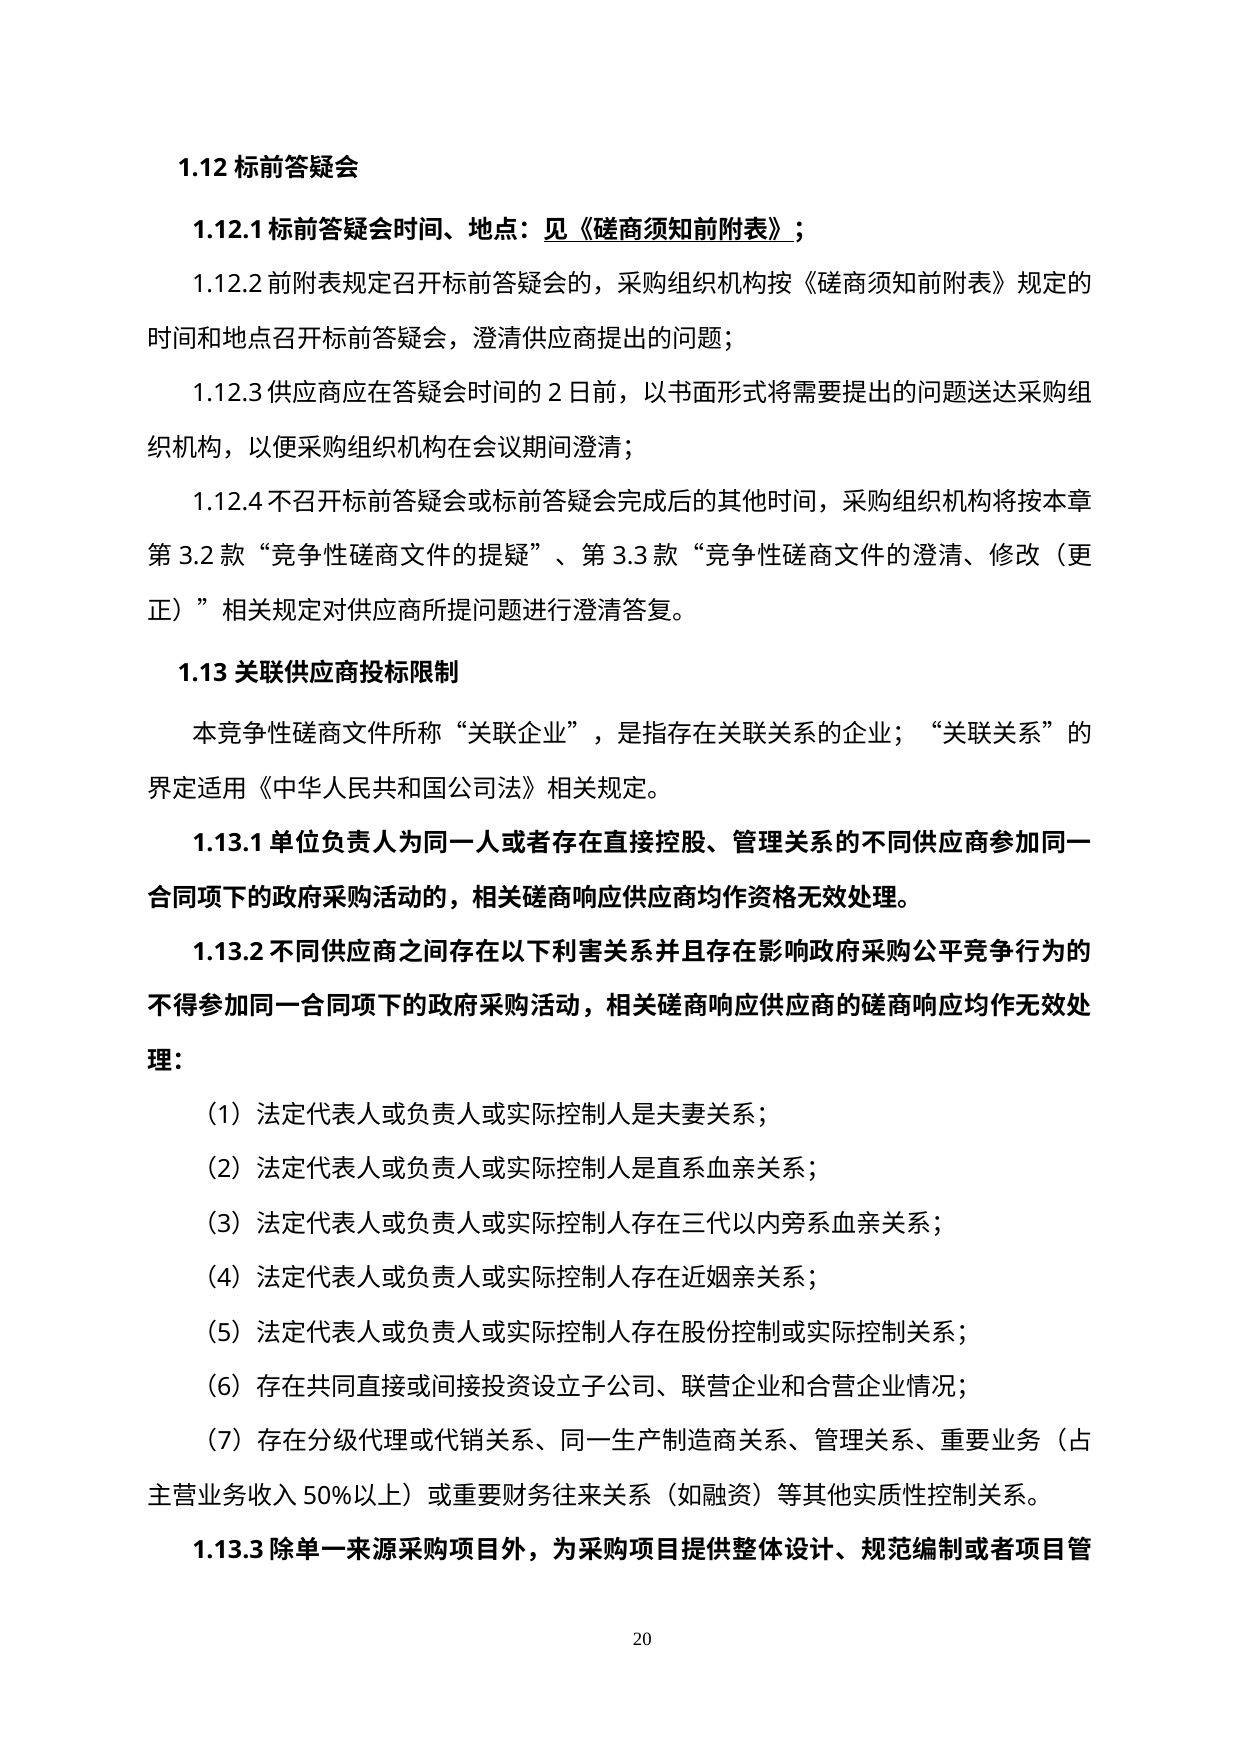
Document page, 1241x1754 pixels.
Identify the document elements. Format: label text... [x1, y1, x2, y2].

text （5）法定代表人或负责人或实际控制人存在股份控制或实际控制关系； [148, 1312, 1092, 1348]
text 1.13.2不同供应商之间存在以下利害关系并且存在影响政府采购公平竞争行为的，不得参加同一合同项下的政府采购活动，相关磋商响应供应商的磋商响应均作无效处理： [148, 931, 1092, 1076]
text （7）存在分级代理或代销关系、同一生产制造商关系、管理关系、重要业务（占主营业务收入50%以上）或重要财务往来关系（如融资）等其他实质性控制关系。 [148, 1421, 1092, 1511]
text （4）法定代表人或负责人或实际控制人存在近姻亲关系； [148, 1258, 1092, 1294]
text （6）存在共同直接或间接投资设立子公司、联营企业和合营企业情况； [148, 1366, 1092, 1403]
text 1.13 关联供应商投标限制 [148, 652, 1092, 688]
text 1.12.2前附表规定召开标前答疑会的，采购组织机构按《磋商须知前附表》规定的时间和地点召开标前答疑会，澄清供应商提出的问题； [148, 264, 1092, 354]
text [148, 1529, 1092, 1566]
text 1.12 标前答疑会 [148, 148, 1092, 184]
text 1.13.1单位负责人为同一人或者存在直接控股、管理关系的不同供应商参加同一合同项下的政府采购活动的，相关磋商响应供应商均作资格无效处理。 [148, 823, 1092, 913]
text （1）法定代表人或负责人或实际控制人是夫妻关系； [148, 1094, 1092, 1131]
text （2）法定代表人或负责人或实际控制人是直系血亲关系； [148, 1149, 1092, 1185]
text （3）法定代表人或负责人或实际控制人存在三代以内旁系血亲关系； [148, 1203, 1092, 1239]
text 1.12.4不召开标前答疑会或标前答疑会完成后的其他时间，采购组织机构将按本章第3.2款“竞争性磋商文件的提疑”、第3.3款“竞争性磋商文件的澄清、修改（更正）”相关规定对供应商所提问题进行澄清答复。 [148, 481, 1092, 626]
text 本竞争性磋商文件所称“关联企业”，是指存在关联关系的企业；“关联关系”的界定适用《中华人民共和国公司法》相关规定。 [148, 714, 1092, 804]
text 1.12.1标前答疑会时间、地点：见《磋商须知前附表》； [148, 209, 1092, 246]
text 1.12.3供应商应在答疑会时间的2日前，以书面形式将需要提出的问题送达采购组织机构，以便采购组织机构在会议期间澄清； [148, 373, 1092, 463]
